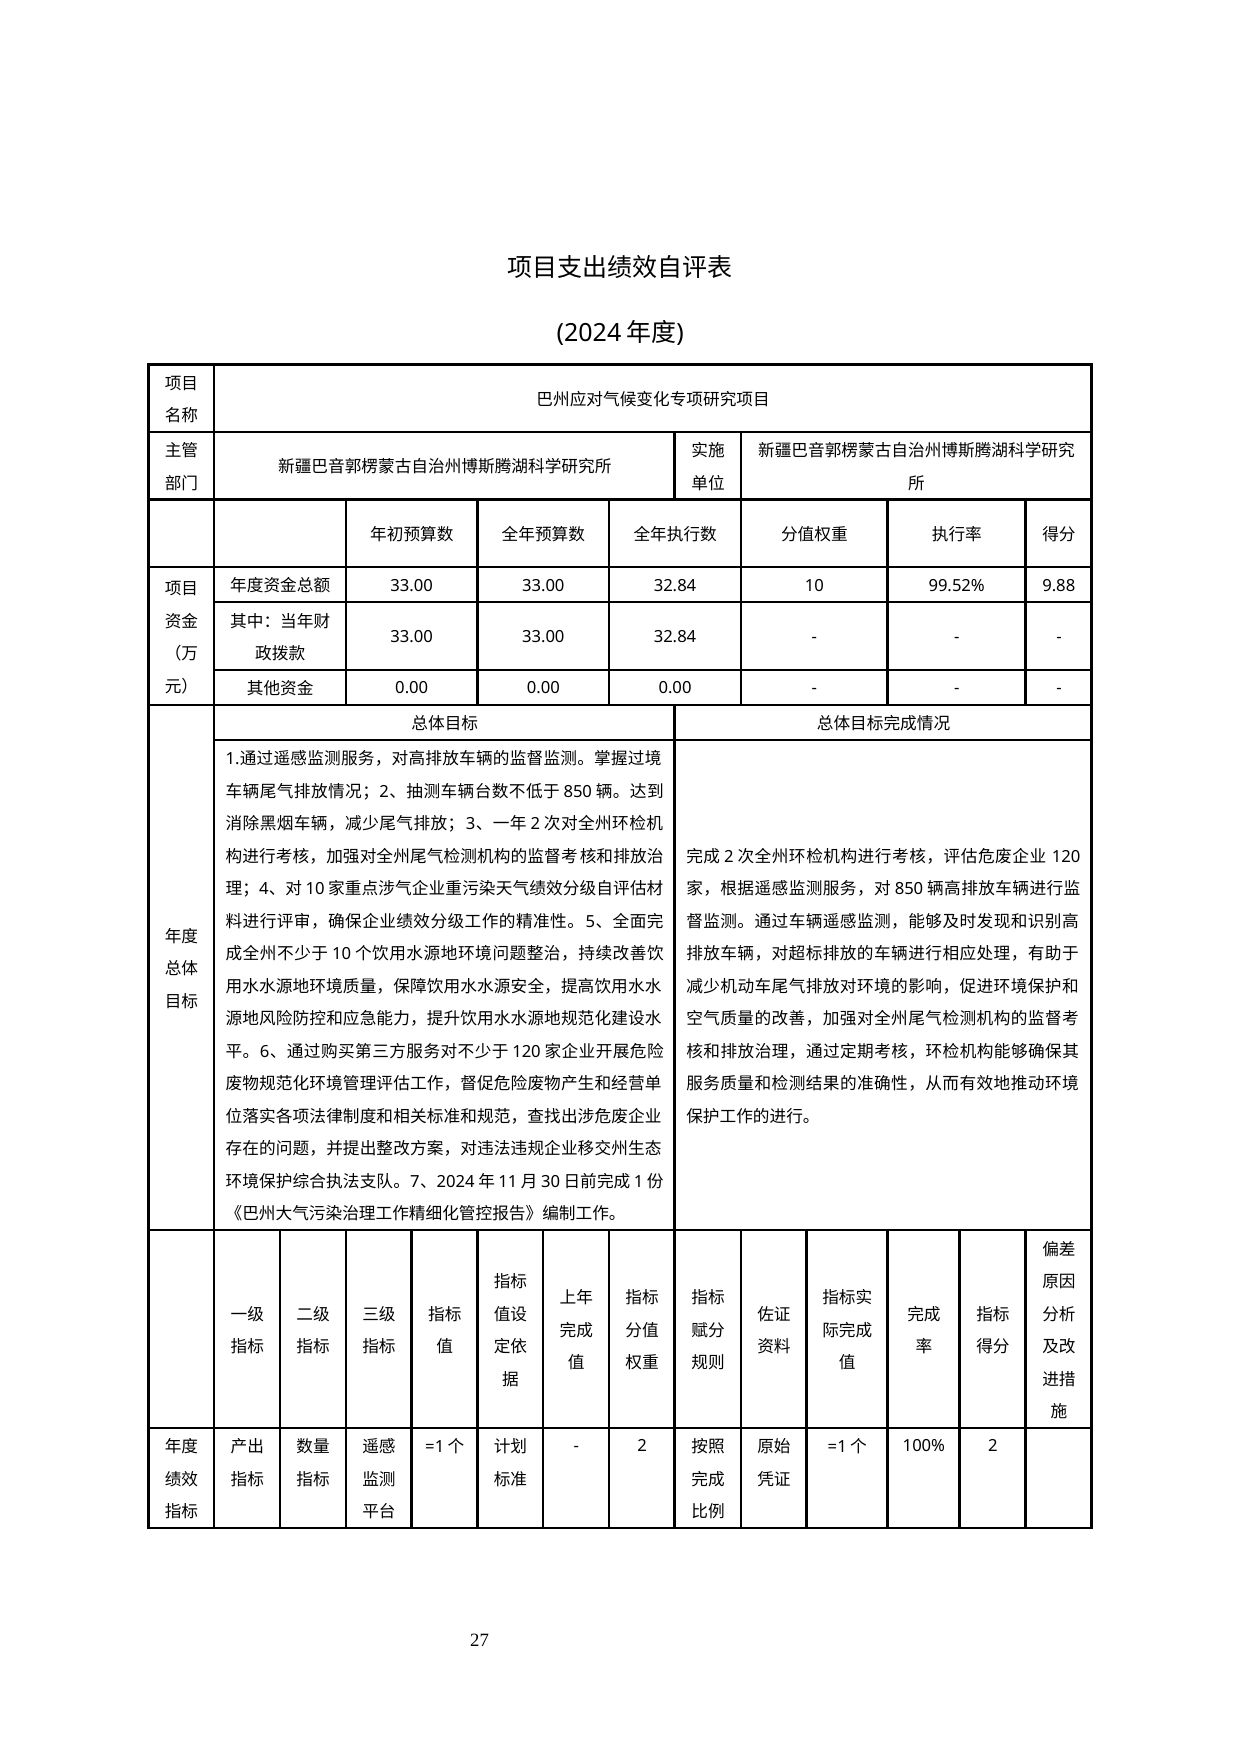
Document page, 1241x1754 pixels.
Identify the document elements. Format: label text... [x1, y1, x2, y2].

table_cell - [742, 671, 886, 703]
table_cell - [742, 603, 886, 668]
table_cell 99.52% [889, 568, 1024, 601]
table_cell 32.84 [610, 603, 740, 668]
table_cell 主管部门 [150, 433, 213, 498]
table_cell 原始凭证 [742, 1429, 805, 1526]
table_cell 0.00 [479, 671, 608, 703]
table_cell 新疆巴音郭楞蒙古自治州博斯腾湖科学研究所 [742, 433, 1090, 498]
table_cell 年度绩效指标完成情况 [150, 1429, 213, 1526]
table_header 项目支出绩效自评表 [148, 233, 1092, 298]
table_cell 数量指标 [281, 1429, 345, 1526]
table_cell 1.通过遥感监测服务，对高排放车辆的监督监测。掌握过境车辆尾气排放情况；2、抽测车辆台数不低于850辆。达到消除黑烟车辆，减少尾气排放；3、一年2次对全州环检机构进行考核，加强对全州尾气检测机构的监督考核和排放治理；4、对10家重点涉气企业重污染天气绩效分级自评估材料进行评审，确保企业绩效分级工作的精准性。5、全面完成全州不少于10个饮用水源地环境问题整治，持续改善饮用水水源地环境质量，保障饮用水水源安全，提高饮用水水源地风险防控和应急能力，提升饮用水水源地规范化建设水平。6、通过购买第三方服务对不少于120家企业开展危险废物规范化环境管理评估工作，督促危险废物产生和经营单位落实各项法律制度和相关标准和规范，查找出涉危废企业存在的问题，并提出整改方案，对违法违规企业移交州生态环境保护综合执法支队。7、2024年11月30日前完成1份《巴州大气污染治理工作精细化管控报告》编制工作。 [215, 741, 673, 1229]
table_cell 按照完成比例赋分 [676, 1429, 740, 1526]
table_cell 二级指标 [281, 1231, 345, 1426]
table_cell [1027, 1429, 1090, 1526]
table_cell 2 [961, 1429, 1024, 1526]
table_cell (2024年度) [148, 298, 1092, 363]
table_cell 一级指标 [215, 1231, 279, 1426]
table_cell 计划标准 [479, 1429, 542, 1526]
table_cell 年度总体目标 [150, 706, 213, 1229]
table_cell 0.00 [610, 671, 740, 703]
table_cell 全年预算数 [479, 501, 608, 566]
table_cell 分值权重 [742, 501, 886, 566]
table_cell 33.00 [479, 603, 608, 668]
table_cell 偏差原因分析及改进措施 [1027, 1231, 1090, 1426]
table_cell 2 [610, 1429, 673, 1526]
table_cell 33.00 [347, 603, 476, 668]
table_cell =1个 [808, 1429, 886, 1526]
table_cell 33.00 [479, 568, 608, 601]
table_cell 指标分值权重 [610, 1231, 673, 1426]
table_cell 指标值 [413, 1231, 476, 1426]
table_cell 指标得分 [961, 1231, 1024, 1426]
table_cell 新疆巴音郭楞蒙古自治州博斯腾湖科学研究所 [215, 433, 673, 498]
table_cell - [1027, 603, 1090, 668]
table_cell 项目资金 （万元） [150, 568, 213, 703]
table_cell - [1027, 671, 1090, 703]
table_cell 总体目标完成情况 [676, 706, 1090, 739]
table_cell [150, 501, 213, 566]
table_cell 指标值设定依据 [479, 1231, 542, 1426]
table_cell 遥感监测平台数量 [347, 1429, 410, 1526]
table_cell 9.88 [1027, 568, 1090, 601]
table_cell - [544, 1429, 608, 1526]
table_cell 指标实际完成值 [808, 1231, 886, 1426]
table_cell 项目名称 [150, 366, 213, 431]
table_cell 得分 [1027, 501, 1090, 566]
table_cell - [889, 603, 1024, 668]
table_cell 其中：当年财政拨款 [215, 603, 345, 668]
table_cell 全年执行数 [610, 501, 740, 566]
table_cell 总体目标 [215, 706, 673, 739]
table_cell 32.84 [610, 568, 740, 601]
table_cell 三级指标 [347, 1231, 410, 1426]
table_cell 实施单位 [676, 433, 740, 498]
table_cell 佐证资料 [742, 1231, 805, 1426]
table_cell =1个 [413, 1429, 476, 1526]
table_cell 0.00 [347, 671, 476, 703]
table_cell 其他资金 [215, 671, 345, 703]
table_cell 巴州应对气候变化专项研究项目 [215, 366, 1090, 431]
table_cell 年初预算数 [347, 501, 476, 566]
table_cell 产出指标 [215, 1429, 279, 1526]
table_cell 33.00 [347, 568, 476, 601]
table_cell 100% [889, 1429, 958, 1526]
table_cell 完成2次全州环检机构进行考核，评估危废企业120家，根据遥感监测服务，对850辆高排放车辆进行监督监测。通过车辆遥感监测，能够及时发现和识别高排放车辆，对超标排放的车辆进行相应处理，有助于减少机动车尾气排放对环境的影响，促进环境保护和空气质量的改善，加强对全州尾气检测机构的监督考核和排放治理，通过定期考核，环检机构能够确保其服务质量和检测结果的准确性，从而有效地推动环境保护工作的进行。 [676, 741, 1090, 1229]
table_cell 指标赋分规则 [676, 1231, 740, 1426]
table_cell 10 [742, 568, 886, 601]
table_cell 年度资金总额 [215, 568, 345, 601]
table_cell 完成率 [889, 1231, 958, 1426]
table_cell 执行率 [889, 501, 1024, 566]
table_cell [150, 1231, 213, 1426]
table_cell - [889, 671, 1024, 703]
table_cell [215, 501, 345, 566]
table_cell 上年完成值 [544, 1231, 608, 1426]
